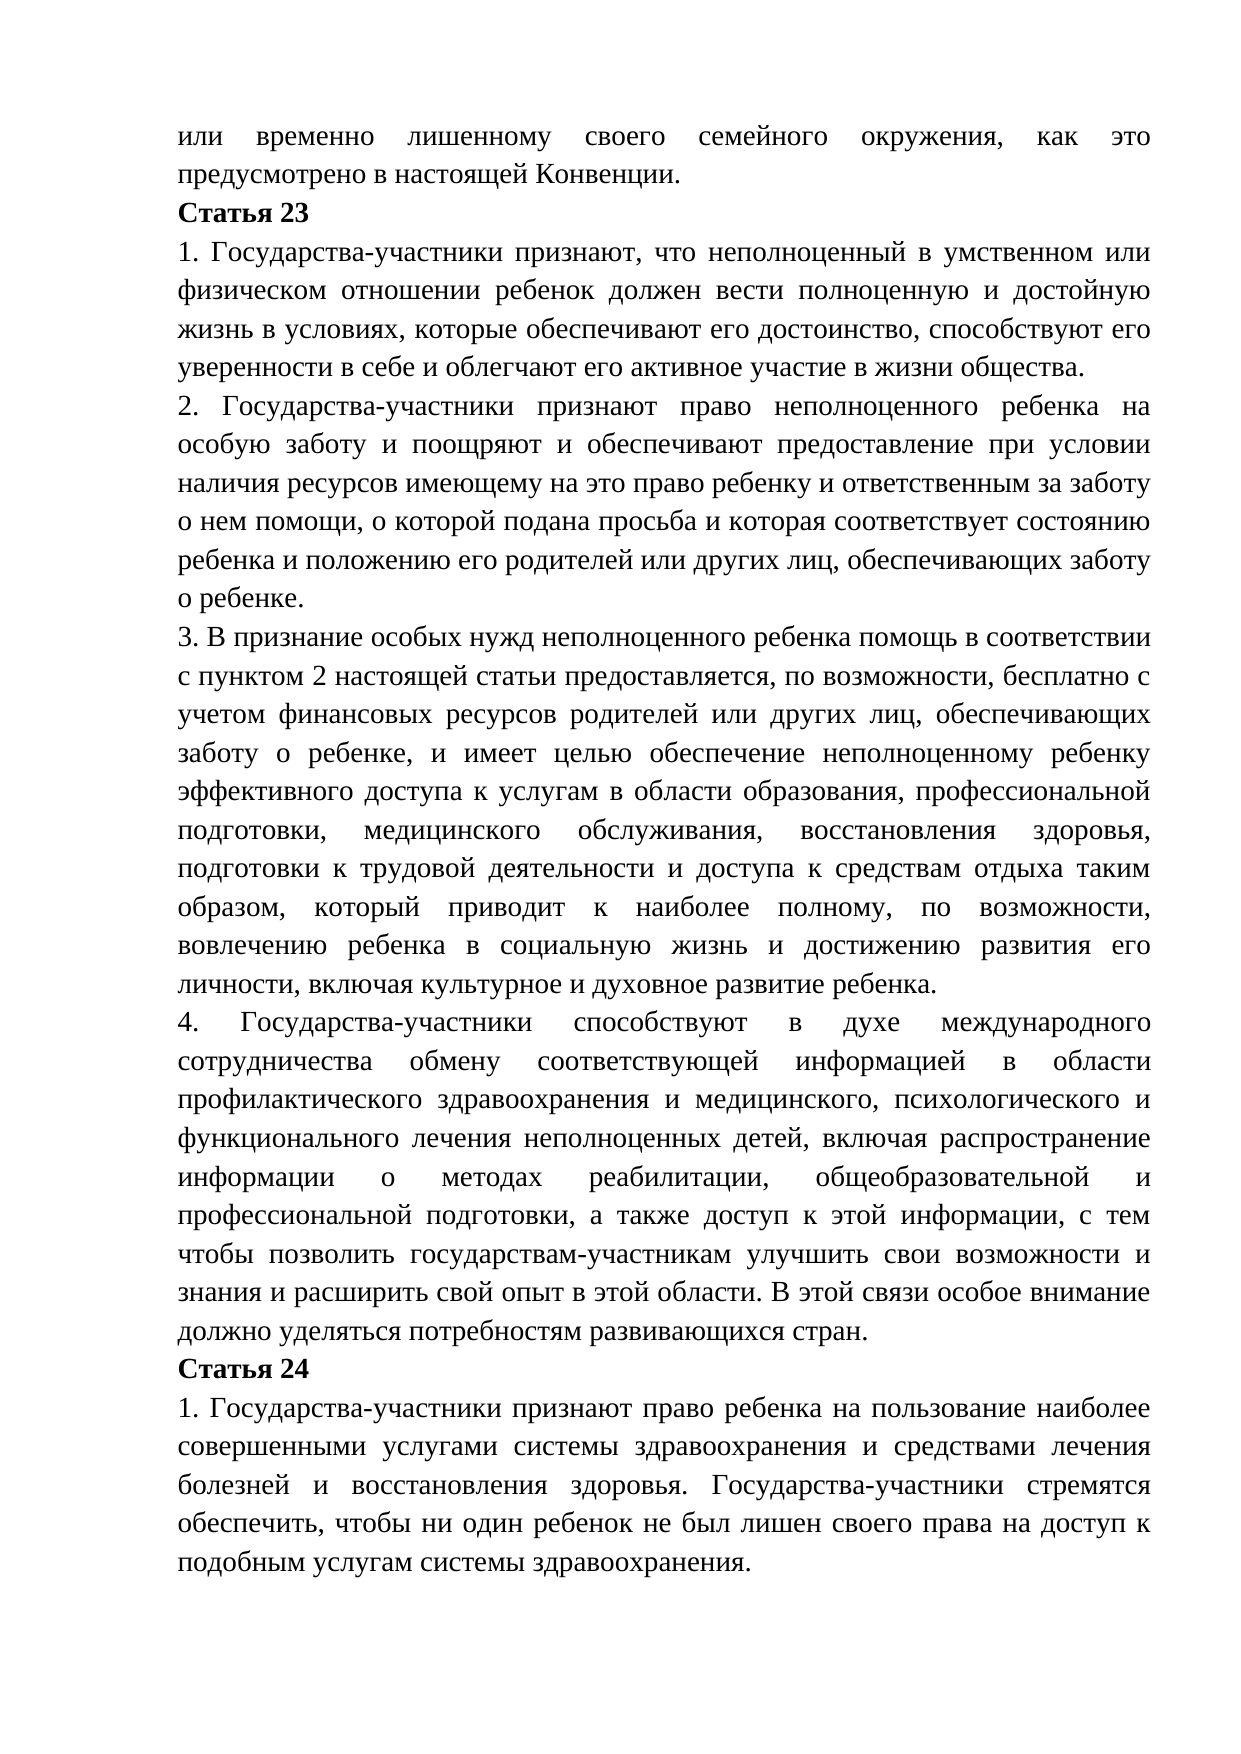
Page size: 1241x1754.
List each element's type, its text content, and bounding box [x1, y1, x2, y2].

text Статья 23 [177, 195, 1152, 229]
text 2. Государства-участники признают право неполноценного ребенка на особую заботу и поощряют и обеспечивают предоставление при условии наличия ресурсов имеющему на это право ребенку и ответственным за заботу о нем помощи, о которой подана просьба и которая соответствует состоянию ребенка и положению его родителей или других лиц, обеспечивающих заботу о ребенке. [177, 388, 1152, 614]
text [177, 118, 1152, 190]
text Статья 24 [177, 1351, 1152, 1385]
text 1. Государства-участники признают, что неполноценный в умственном или физическом отношении ребенок должен вести полноценную и достойную жизнь в условиях, которые обеспечивают его достоинство, способствуют его уверенности в себе и облегчают его активное участие в жизни общества. [177, 234, 1152, 383]
text 4. Государства-участники способствуют в духе международного сотрудничества обмену соответствующей информацией в области профилактического здравоохранения и медицинского, психологического и функционального лечения неполноценных детей, включая распространение информации о методах реабилитации, общеобразовательной и профессиональной подготовки, а также доступ к этой информации, с тем чтобы позволить государствам-участникам улучшить свои возможности и знания и расширить свой опыт в этой области. В этой связи особое внимание должно уделяться потребностям развивающихся стран. [177, 1004, 1152, 1346]
text 3. В признание особых нужд неполноценного ребенка помощь в соответствии с пунктом 2 настоящей статьи предоставляется, по возможности, бесплатно с учетом финансовых ресурсов родителей или других лиц, обеспечивающих заботу о ребенке, и имеет целью обеспечение неполноценному ребенку эффективного доступа к услугам в области образования, профессиональной подготовки, медицинского обслуживания, восстановления здоровья, подготовки к трудовой деятельности и доступа к средствам отдыха таким образом, который приводит к наиболее полному, по возможности, вовлечению ребенка в социальную жизнь и достижению развития его личности, включая культурное и духовное развитие ребенка. [177, 619, 1152, 999]
text 1. Государства-участники признают право ребенка на пользование наиболее совершенными услугами системы здравоохранения и средствами лечения болезней и восстановления здоровья. Государства-участники стремятся обеспечить, чтобы ни один ребенок не был лишен своего права на доступ к подобным услугам системы здравоохранения. [177, 1390, 1152, 1578]
